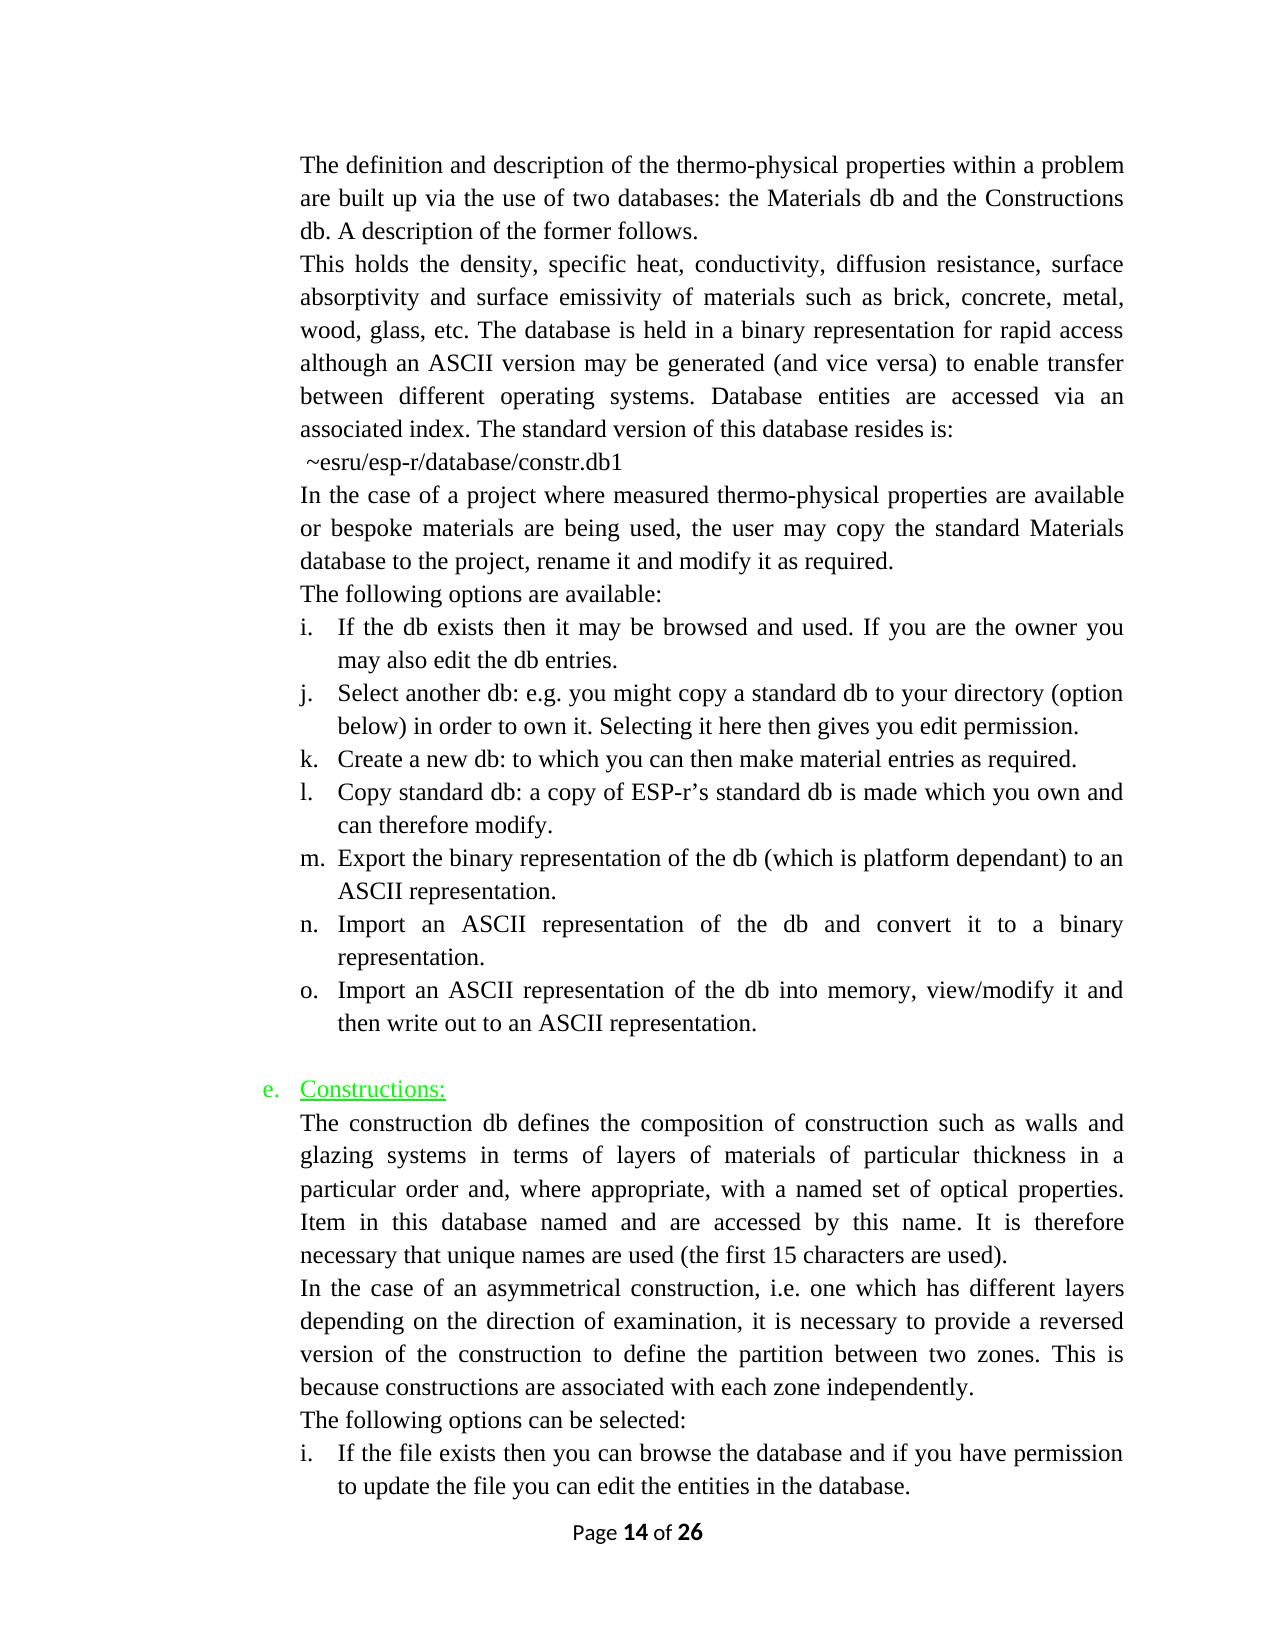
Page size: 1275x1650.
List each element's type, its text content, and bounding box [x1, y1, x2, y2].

list In the case of a project where measured thermo-physical properties are available or bespoke materials are being used, the user may copy the standard Materials database to the project, rename it and modify it as required. [300, 480, 1125, 575]
list The following options can be selected: [300, 1405, 1125, 1433]
list If the db exists then it may be browsed and used. If you are the owner you may also edit the db entries. [300, 612, 1125, 674]
list Import an ASCII representation of the db and convert it to a binary representation. [300, 909, 1125, 971]
list Constructions: [262, 1074, 1125, 1103]
list The construction db defines the composition of construction such as walls and glazing systems in terms of layers of materials of particular thickness in a particular order and, where appropriate, with a named set of optical properties. Item in this database named and are accessed by this name. It is therefore necessary that unique names are used (the first 15 characters are used). [300, 1108, 1125, 1268]
list If the file exists then you can browse the database and if you have permission to update the file you can edit the entities in the database. [300, 1438, 1125, 1499]
list Import an ASCII representation of the db into memory, view/modify it and then write out to an ASCII representation. [300, 976, 1125, 1037]
list In the case of an asymmetrical construction, i.e. one which has different layers depending on the direction of examination, it is necessary to provide a reversed version of the construction to define the partition between two zones. This is because constructions are associated with each zone independently. [300, 1273, 1125, 1401]
list ~esru/esp-r/database/constr.db1 [300, 447, 1125, 476]
list The following options are available: [300, 579, 1125, 608]
list The definition and description of the thermo-physical properties within a problem are built up via the use of two databases: the Materials db and the Constructions db. A description of the former follows. [300, 150, 1125, 245]
list Select another db: e.g. you might copy a standard db to your directory (option below) in order to own it. Selecting it here then gives you edit permission. [300, 678, 1125, 740]
list Create a new db: to which you can then make material entries as required. [300, 744, 1125, 773]
list Export the binary representation of the db (which is platform dependant) to an ASCII representation. [300, 843, 1125, 905]
list This holds the density, specific heat, conductivity, diffusion resistance, surface absorptivity and surface emissivity of materials such as brick, concrete, metal, wood, glass, etc. The database is held in a binary representation for rapid access although an ASCII version may be generated (and vice versa) to enable transfer between different operating systems. Database entities are accessed via an associated index. The standard version of this database resides is: [300, 249, 1125, 443]
list Copy standard db: a copy of ESP-r’s standard db is made which you own and can therefore modify. [300, 777, 1125, 839]
